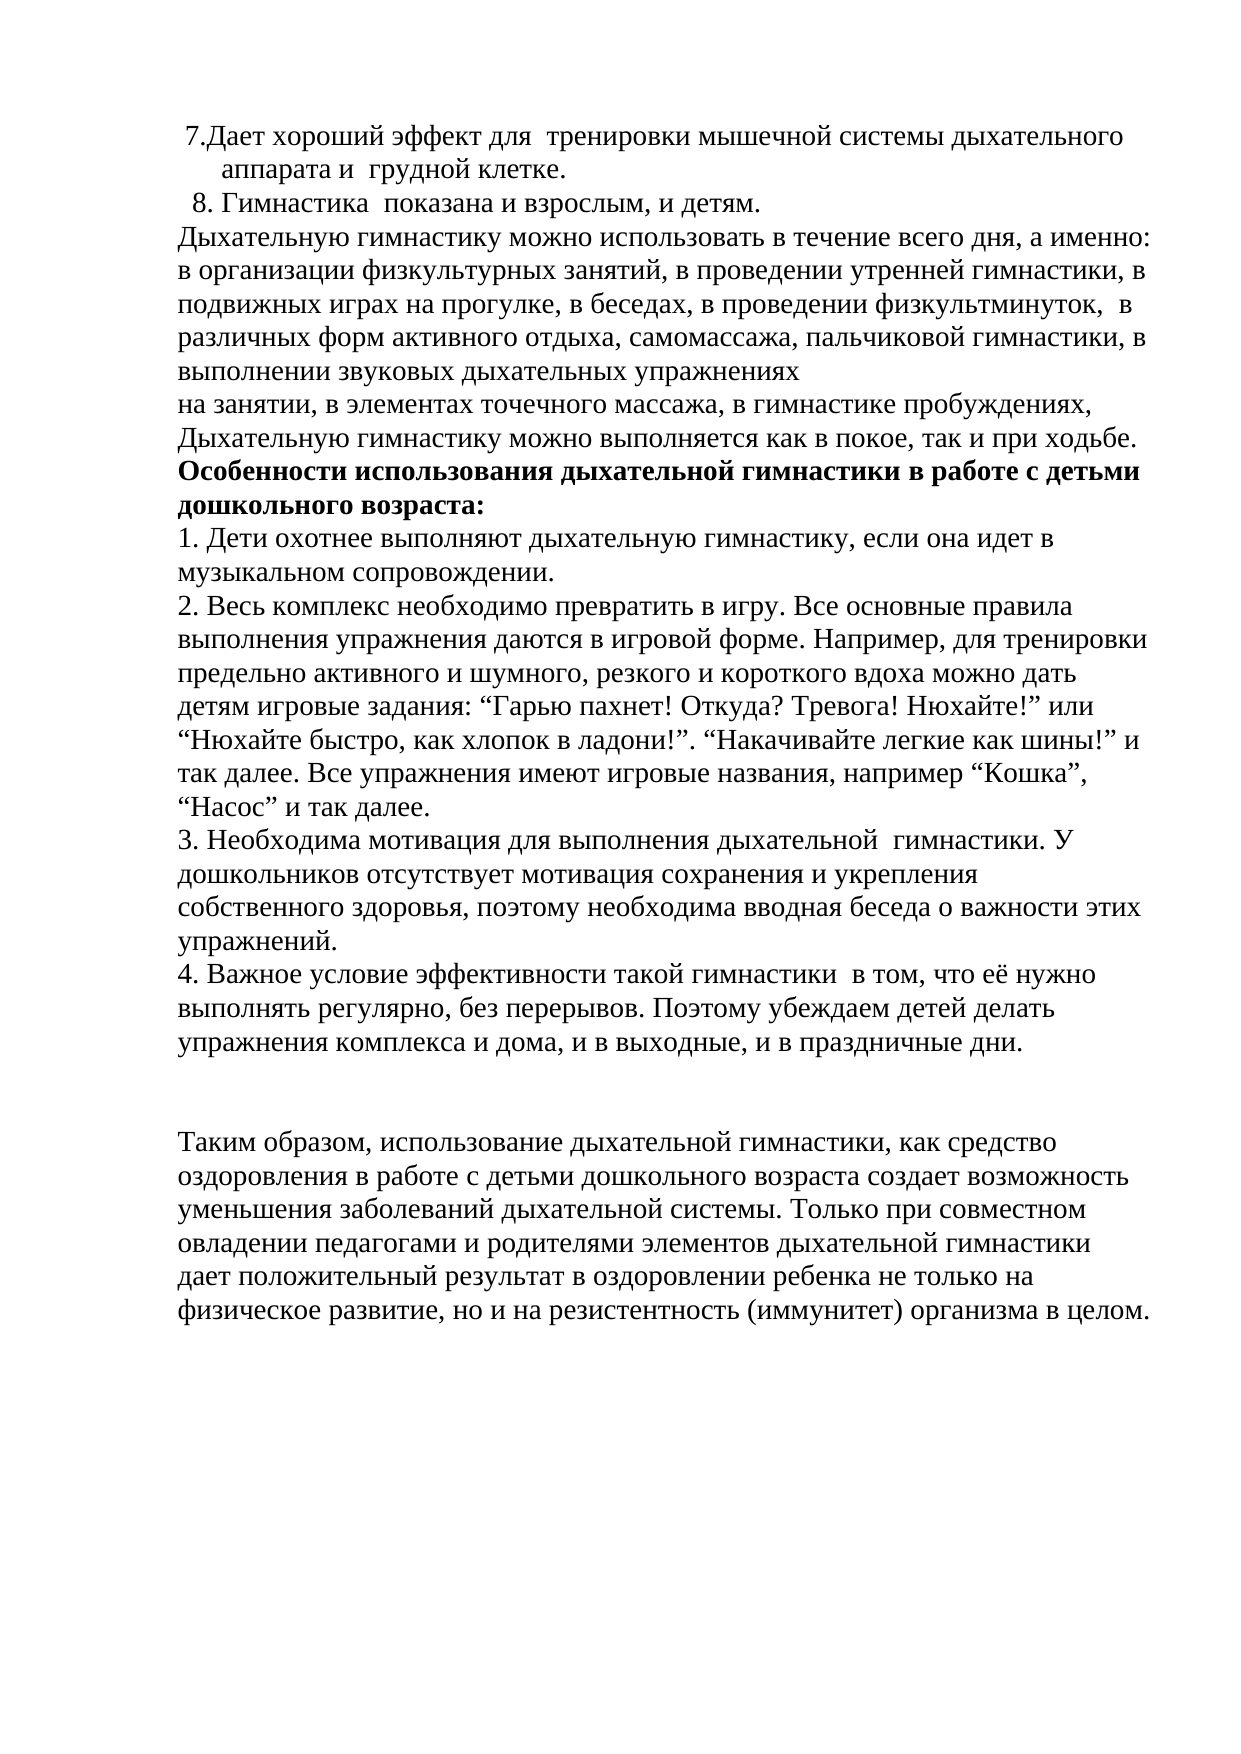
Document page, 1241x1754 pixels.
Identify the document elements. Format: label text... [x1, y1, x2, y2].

text на занятии, в элементах точечного массажа, в гимнастике пробуждениях, [177, 386, 1152, 420]
text Таким образом, использование дыхательной гимнастики, как средство оздоровления в работе с детьми дошкольного возраста создает возможность уменьшения заболеваний дыхательной системы. Только при совместном овладении педагогами и родителями элементов дыхательной гимнастики дает положительный результат в оздоровлении ребенка не только на физическое развитие, но и на резистентность (иммунитет) организма в целом. [177, 1124, 1152, 1326]
text Дыхательную гимнастику можно выполняется как в покое, так и при ходьбе. [177, 420, 1152, 453]
text 8. Гимнастика показана и взрослым, и детям. [177, 185, 1152, 219]
text 1. Дети охотнее выполняют дыхательную гимнастику, если она идет в музыкальном сопровождении. [177, 521, 1152, 588]
text Дыхательную гимнастику можно использовать в течение всего дня, а именно: в организации физкультурных занятий, в проведении утренней гимнастики, в подвижных играх на прогулке, в беседах, в проведении физкультминуток, в различных форм активного отдыха, самомассажа, пальчиковой гимнастики, в выполнении звуковых дыхательных упражнениях [177, 219, 1152, 386]
text аппарата и грудной клетке. [177, 152, 1152, 185]
text 2. Весь комплекс необходимо превратить в игру. Все основные правила выполнения упражнения даются в игровой форме. Например, для тренировки предельно активного и шумного, резкого и короткого вдоха можно дать детям игровые задания: “Гарью пахнет! Откуда? Тревога! Нюхайте!” или “Нюхайте быстро, как хлопок в ладони!”. “Накачивайте легкие как шины!” и так далее. Все упражнения имеют игровые названия, например “Кошка”, “Насос” и так далее. [177, 588, 1152, 822]
text Особенности использования дыхательной гимнастики в работе с детьми дошкольного возраста: [177, 453, 1152, 521]
text 7.Дает хороший эффект для тренировки мышечной системы дыхательного [177, 118, 1152, 152]
text 4. Важное условие эффективности такой гимнастики в том, что её нужно выполнять регулярно, без перерывов. Поэтому убеждаем детей делать упражнения комплекса и дома, и в выходные, и в праздничные дни. [177, 957, 1152, 1057]
text 3. Необходима мотивация для выполнения дыхательной гимнастики. У дошкольников отсутствует мотивация сохранения и укрепления собственного здоровья, поэтому необходима вводная беседа о важности этих упражнений. [177, 822, 1152, 957]
